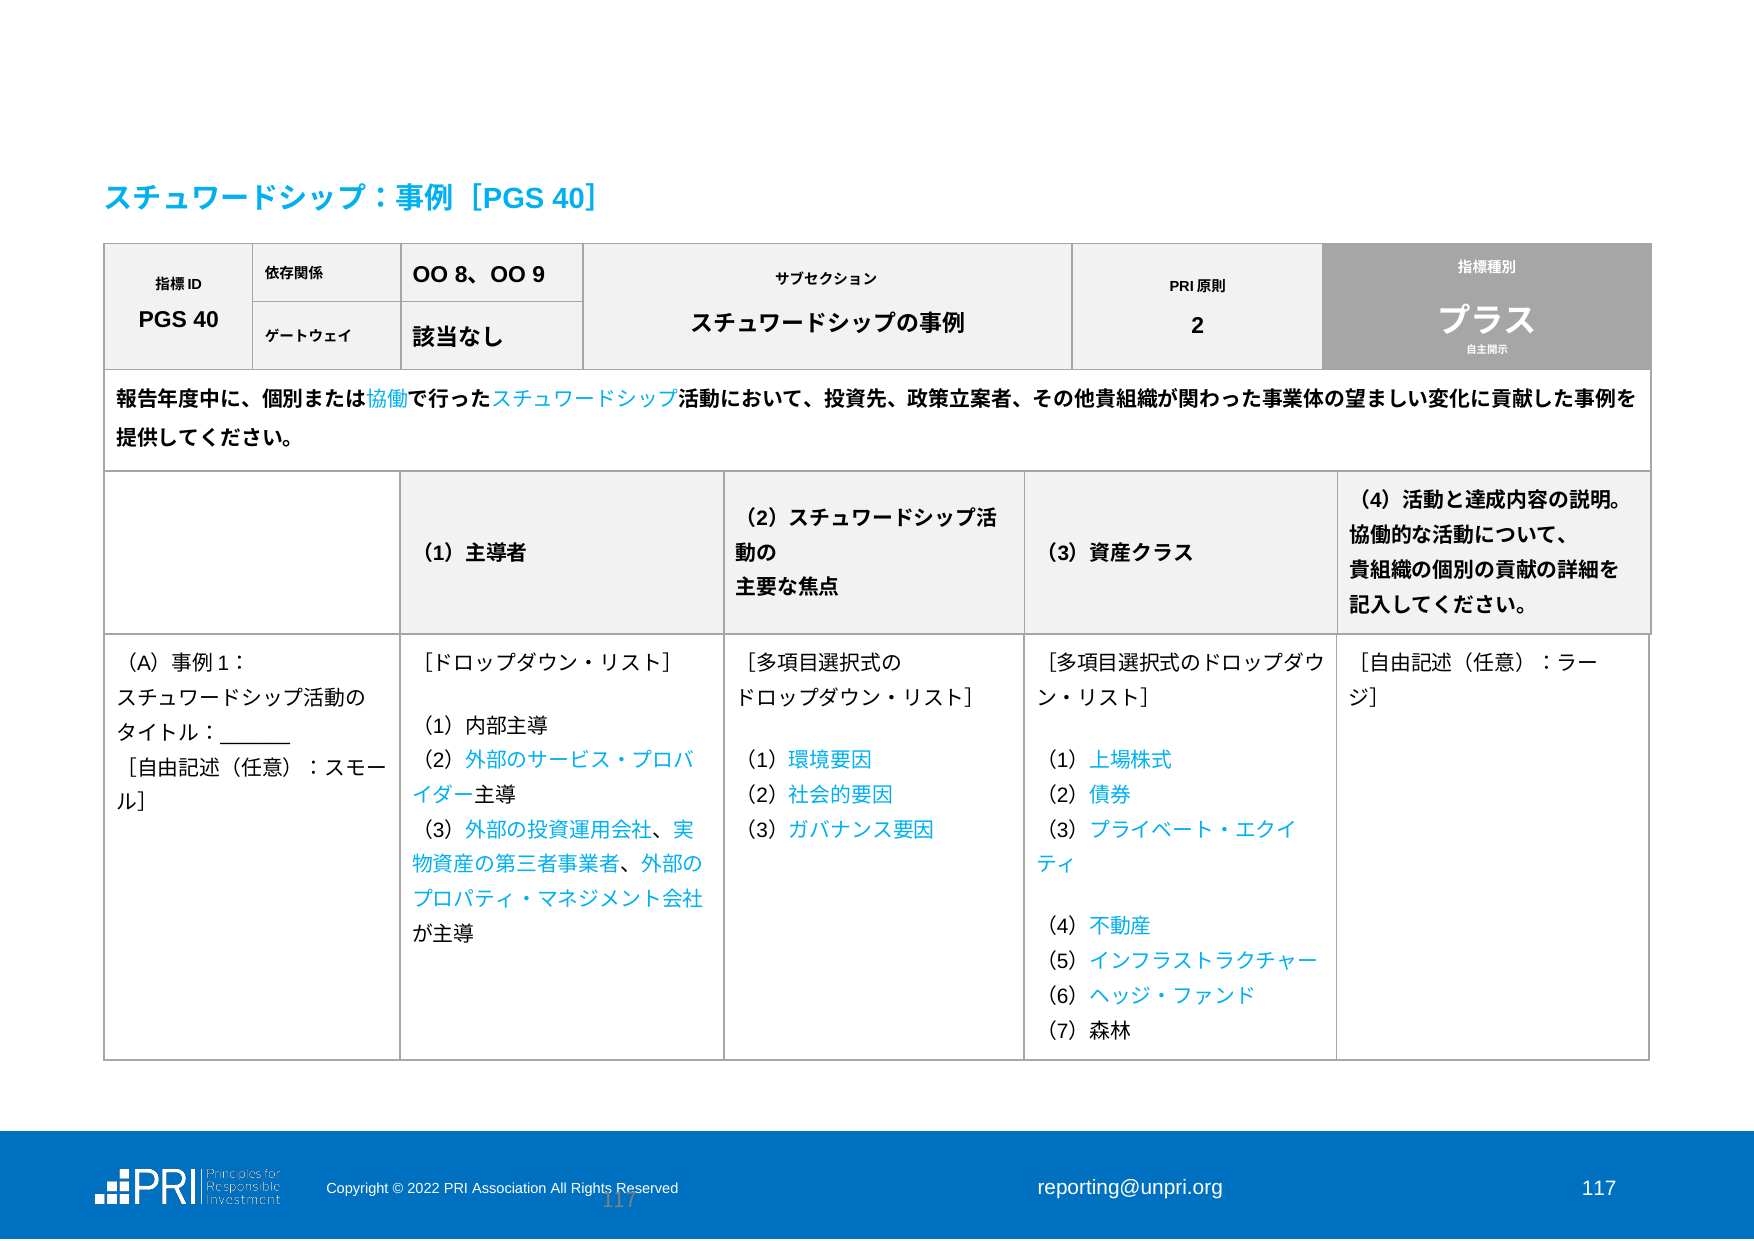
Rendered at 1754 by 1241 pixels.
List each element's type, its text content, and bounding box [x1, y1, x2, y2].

table_header PRI原則 2 [1073, 244, 1322, 369]
subtitle スチュワードシップ：事例［PGS 40］ [103, 175, 1650, 217]
table_cell [105, 472, 399, 633]
table_cell 報告年度中に、個別または協働で行ったスチュワードシップ活動において、投資先、政策立案者、その他貴組織が関わった事業体の望ましい変化に貢献した事例を提供してください。 [105, 370, 1650, 470]
table_header 依存関係 [253, 244, 400, 301]
table_header サブセクション スチュワードシップの事例 [584, 244, 1071, 369]
table_header 指標ID PGS 40 [105, 244, 252, 369]
picture [92, 1166, 282, 1207]
table_cell ［自由記述（任意）：ラージ］ [1337, 635, 1648, 1059]
table_cell ゲートウェイ [253, 302, 400, 369]
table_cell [1025, 635, 1336, 1059]
picture [1118, 920, 1123, 928]
table_cell 該当なし [402, 302, 582, 369]
table_cell （1）主導者 [401, 472, 723, 633]
picture [372, 398, 380, 404]
table_cell （2）スチュワードシップ活動の 主要な焦点 [725, 472, 1024, 633]
table_header 指標種別 プラス 自主開示 [1324, 244, 1650, 369]
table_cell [105, 635, 399, 1059]
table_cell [401, 635, 723, 1059]
table_cell （4）活動と達成内容の説明。 協働的な活動について、 貴組織の個別の貢献の詳細を記入してください。 [1338, 472, 1650, 633]
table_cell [725, 635, 1023, 1059]
table_header OO 8、OO 9 [402, 244, 582, 301]
table_cell （3）資産クラス [1025, 472, 1337, 633]
picture [380, 395, 386, 404]
